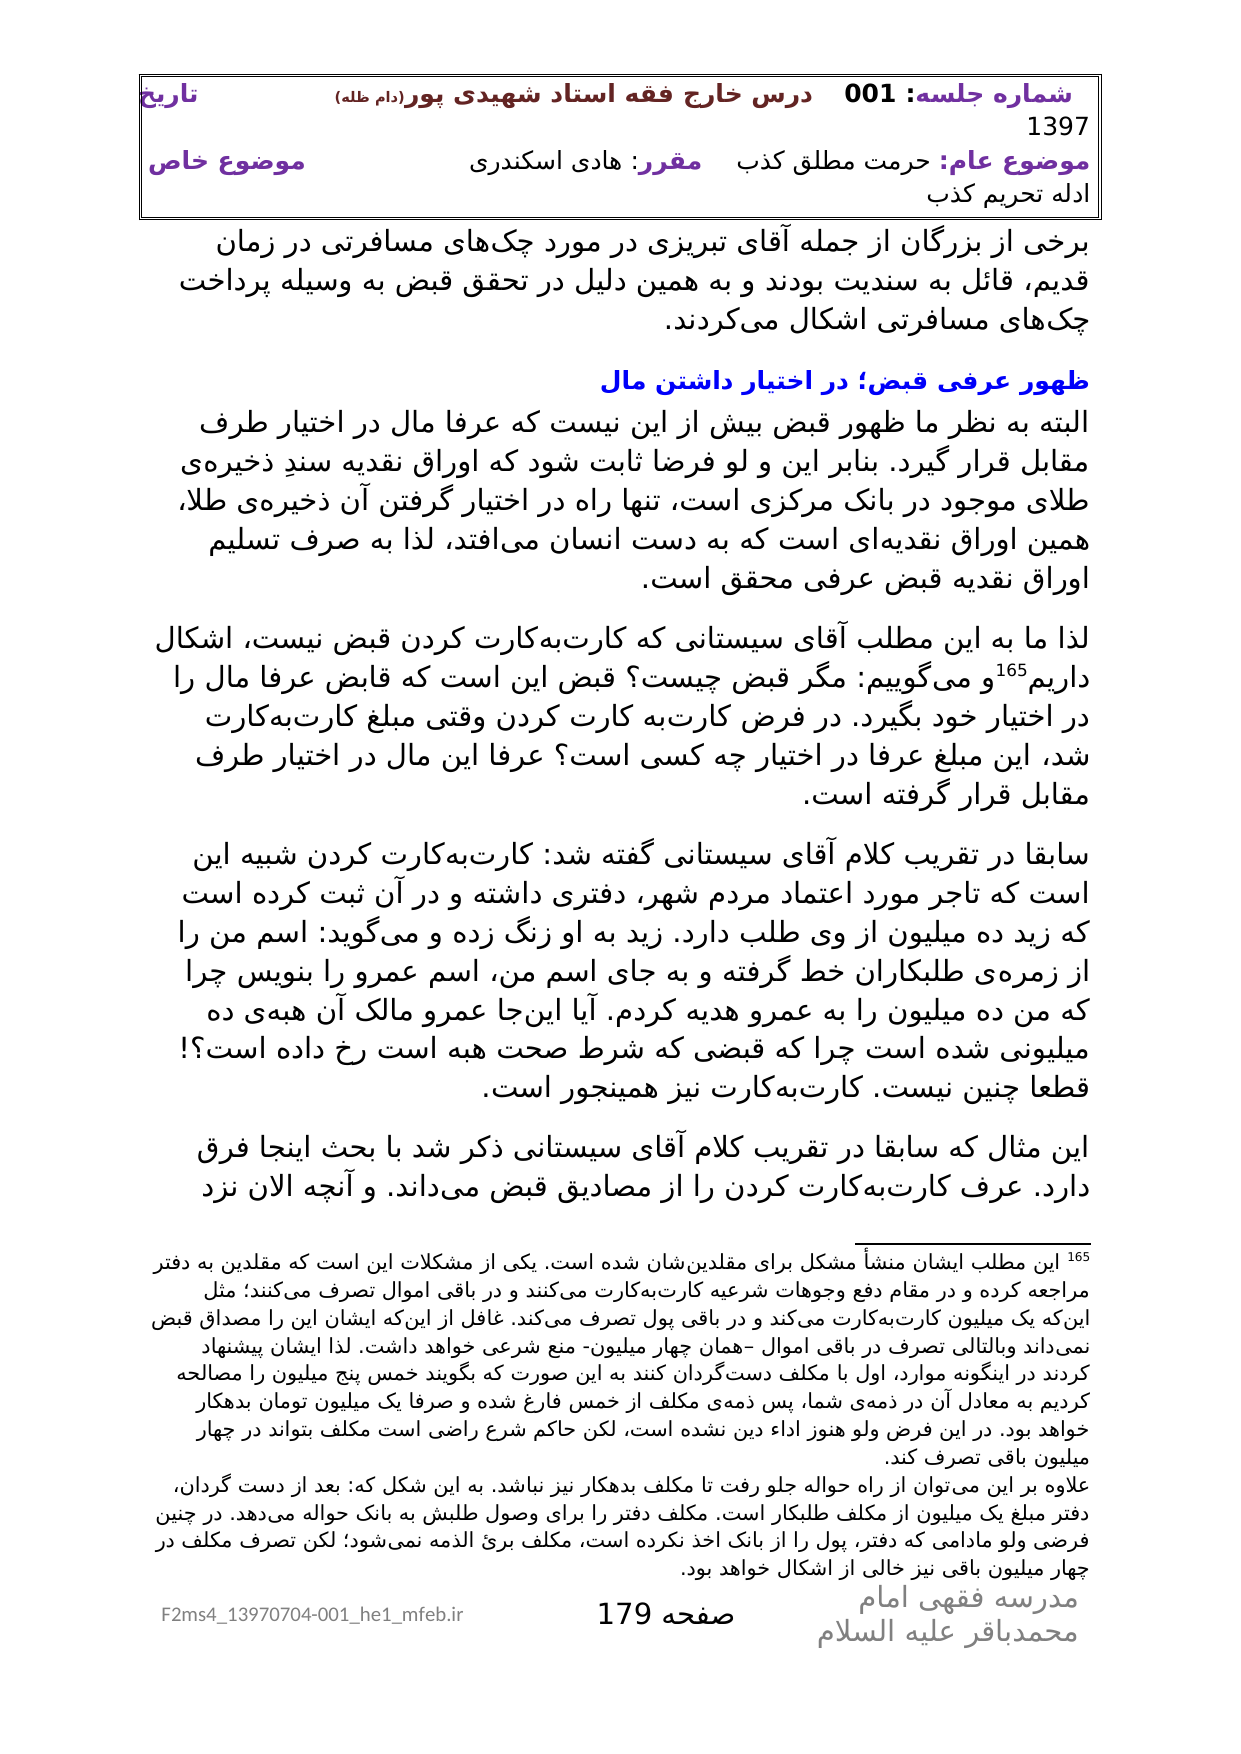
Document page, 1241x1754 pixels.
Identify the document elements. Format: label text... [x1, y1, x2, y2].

text سابقا در تقریب کلام آقای سیستانی گفته شد: کارت‌به‌کارت کردن شبیه این است که تاجر مورد اعتماد مردم شهر، دفتری داشته و در آن ثبت کرده است که زید ده میلیون از وی طلب دارد. زید به او زنگ زده و می‌گوید: اسم من را از زمره‌ی طلبکاران خط گرفته و به جای اسم من، اسم عمرو را بنویس چرا که من ده میلیون را به عمرو هدیه کردم. آیا این‌جا عمرو مالک آن هبه‌ی ده میلیونی شده است چرا که قبضی که شرط صحت هبه است رخ داده است؟! قطعا چنین نیست. کارت‌به‌کارت نیز همینجور است. [150, 837, 1090, 1105]
text لذا ما به این مطلب آقای سیستانی که کارت‌به‌کارت کردن قبض نیست، اشکال داریمو می‌گوییم: مگر قبض چیست؟ قبض این است که قابض عرفا مال را در اختیار خود بگیرد. در فرض کارت‌به کارت کردن وقتی مبلغ کارت‌به‌کارت شد،‌ این مبلغ عرفا در اختیار چه کسی است؟ عرفا این مال در اختیار طرف مقابل قرار گرفته است. [150, 621, 1090, 811]
text این مثال که سابقا در تقریب کلام آقای سیستانی ذکر شد با بحث اینجا فرق دارد. عرف کارت‌به‌کارت کردن را از مصادیق قبض می‌‌داند. و آنچه الان نزد عرف داریم توسعه‌ی مصداقی است، -و نه توسعه در مفهوم تا گفته شود مفاهیمی متبع هستند که در زمان شارع بوده باشند، لذا توسعه‌ی در مفهوم بعد از عصر شارع خالی از ارزش است-. آن‌چه توسعه پیدا کرده است مفهوم قبض نیست، بلکه ‌مصداق قبض است و مصادیق جدیده نیز حجت خواهند بود. اصلا به طور کلی قضایای حقیقیه شامل ‌مصادیق جدید نیز می‌شوند. فلذا اگر آب در نزد شارع طهور است به فرض این‌که بارور کردن ابرها موجب نزول باران شود، آب این باران نیز طهور است؛ کما این‌که فرزند حاصل از تلقیح مصنوعی، احکام باقی انسان‌ها را دارد. و به طور کلی اطلاقات ادله شامل تمامی مصادیق مستحدثه خواهد شد. کما این‌که ائمه علیهم‌السلام نیز ما را ارجاع به همین اطلاقات داده‌اند؛ حال یا از باب انسداد یا از باب حجیت عقلائیه. [150, 1131, 1090, 1203]
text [150, 224, 1090, 336]
subtitle ظهور عرفی قبض؛ در اختیار داشتن مال [150, 366, 1090, 395]
text البته به نظر ما ظهور قبض بیش از این نیست که عرفا مال در اختیار طرف مقابل قرار گیرد. بنابر این و لو فرضا ثابت شود که اوراق نقدیه سندِ ذخیره‌ی طلای موجود در بانک مرکزی است، تنها راه در اختیار گرفتن آن ذخیره‌ی طلا، همین اوراق نقدیه‌ای است که به دست انسان می‌افتد، لذا به صرف تسلیم اوراق نقدیه قبض عرفی محقق است. [150, 406, 1090, 596]
